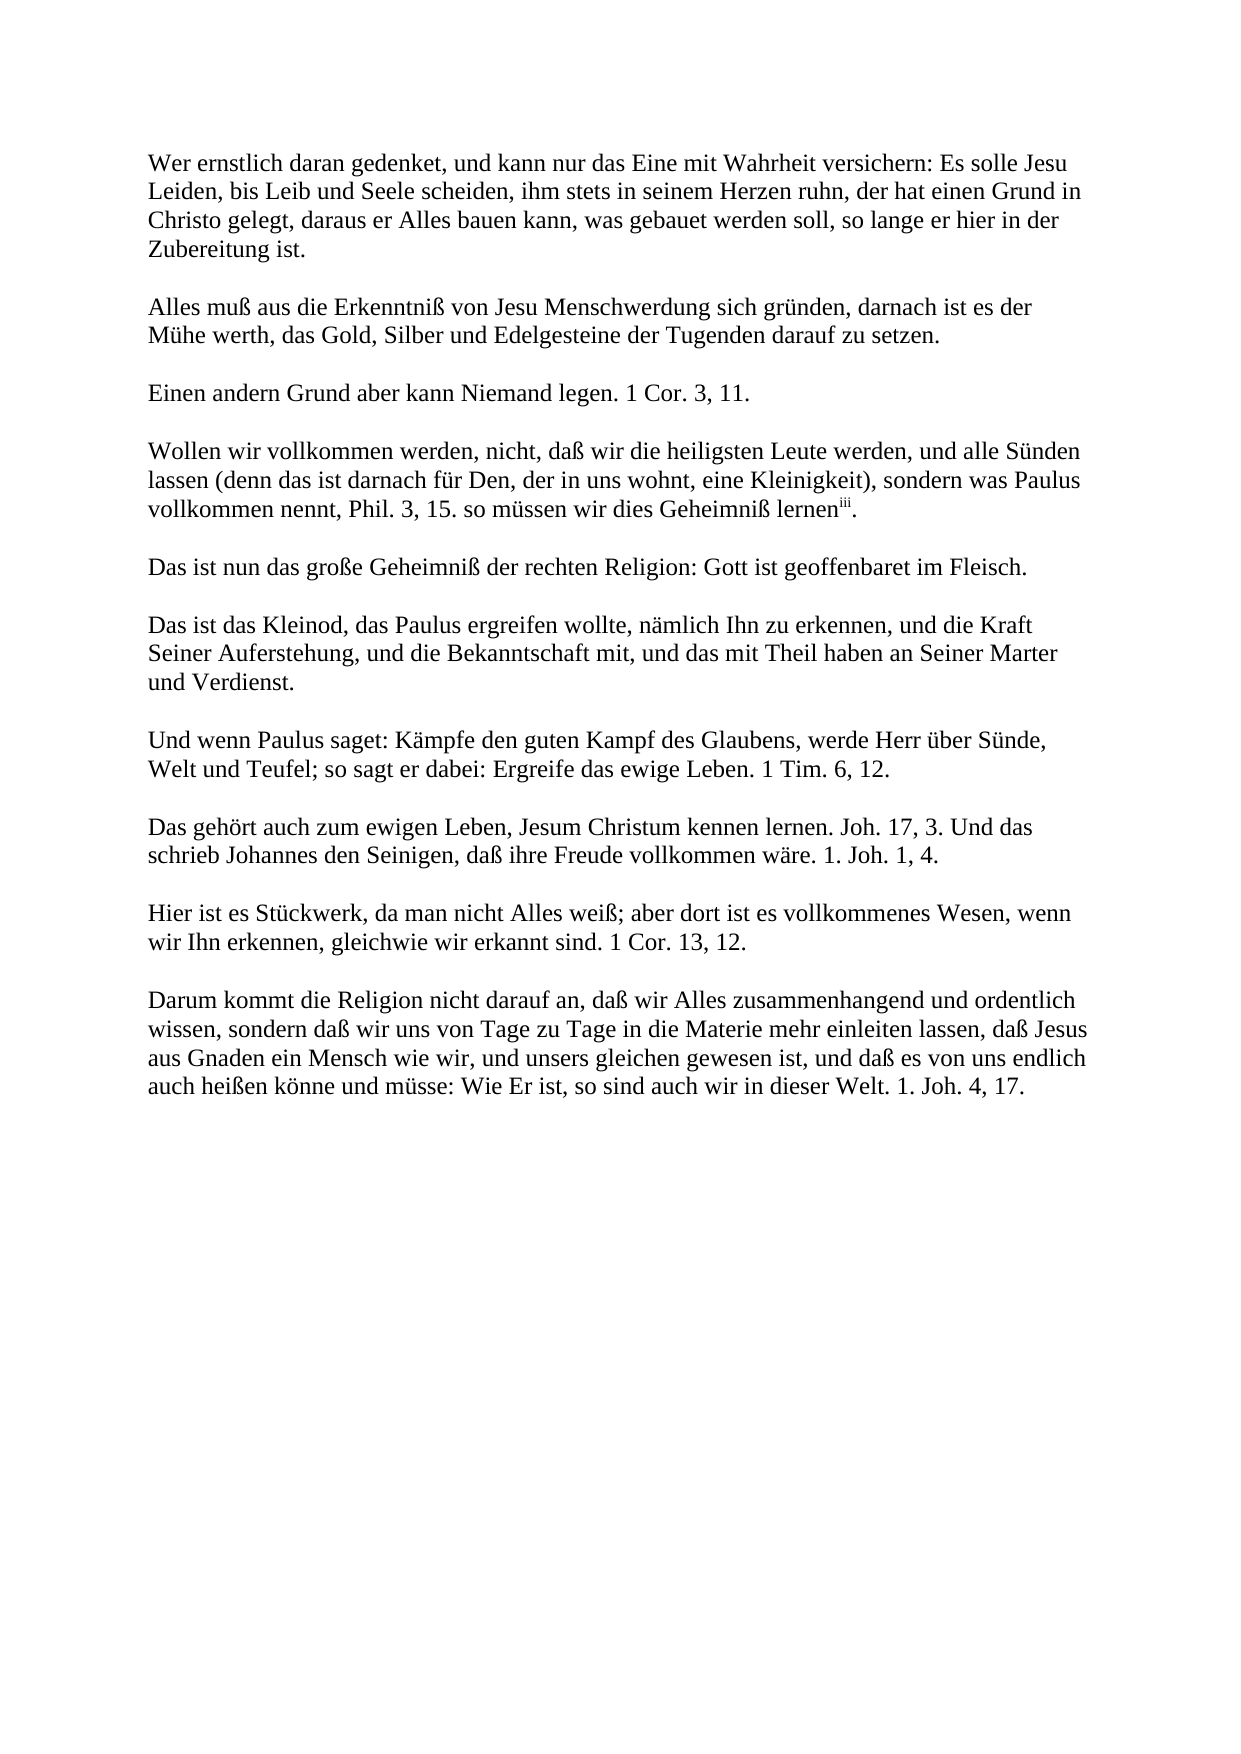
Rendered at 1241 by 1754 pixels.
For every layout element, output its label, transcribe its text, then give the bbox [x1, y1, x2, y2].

text Das ist das Kleinod, das Paulus ergreifen wollte, nämlich Ihn zu erkennen, und die Kraft Seiner Auferstehung, und die Bekanntschaft mit, und das mit Theil haben an Seiner Marter und Verdienst. [148, 610, 1093, 696]
text Darum kommt die Religion nicht darauf an, daß wir Alles zusammenhangend und ordentlich wissen, sondern daß wir uns von Tage zu Tage in die Materie mehr einleiten lassen, daß Jesus aus Gnaden ein Mensch wie wir, und unsers gleichen gewesen ist, und daß es von uns endlich auch heißen könne und müsse: Wie Er ist, so sind auch wir in dieser Welt. 1. Joh. 4, 17. [148, 985, 1093, 1100]
text Wer ernstlich daran gedenket, und kann nur das Eine mit Wahrheit versichern: Es solle Jesu Leiden, bis Leib und Seele scheiden, ihm stets in seinem Herzen ruhn, der hat einen Grund in Christo gelegt, daraus er Alles bauen kann, was gebauet werden soll, so lange er hier in der Zubereitung ist. [148, 148, 1093, 263]
text Einen andern Grund aber kann Niemand legen. 1 Cor. 3, 11. [148, 378, 1093, 407]
text Hier ist es Stückwerk, da man nicht Alles weiß; aber dort ist es vollkommenes Wesen, wenn wir Ihn erkennen, gleichwie wir erkannt sind. 1 Cor. 13, 12. [148, 898, 1093, 956]
text Das ist nun das große Geheimniß der rechten Religion: Gott ist geoffenbaret im Fleisch. [148, 552, 1093, 581]
text Und wenn Paulus saget: Kämpfe den guten Kampf des Glaubens, werde Herr über Sünde, Welt und Teufel; so sagt er dabei: Ergreife das ewige Leben. 1 Tim. 6, 12. [148, 725, 1093, 783]
text Wollen wir vollkommen werden, nicht, daß wir die heiligsten Leute werden, und alle Sünden lassen (denn das ist darnach für Den, der in uns wohnt, eine Kleinigkeit), sondern was Paulus vollkommen nennt, Phil. 3, 15. so müssen wir dies Geheimniß lernen. [148, 436, 1093, 523]
text Das gehört auch zum ewigen Leben, Jesum Christum kennen lernen. Joh. 17, 3. Und das schrieb Johannes den Seinigen, daß ihre Freude vollkommen wäre. 1. Joh. 1, 4. [148, 812, 1093, 869]
text Alles muß aus die Erkenntniß von Jesu Menschwerdung sich gründen, darnach ist es der Mühe werth, das Gold, Silber und Edelgesteine der Tugenden darauf zu setzen. [148, 292, 1093, 349]
